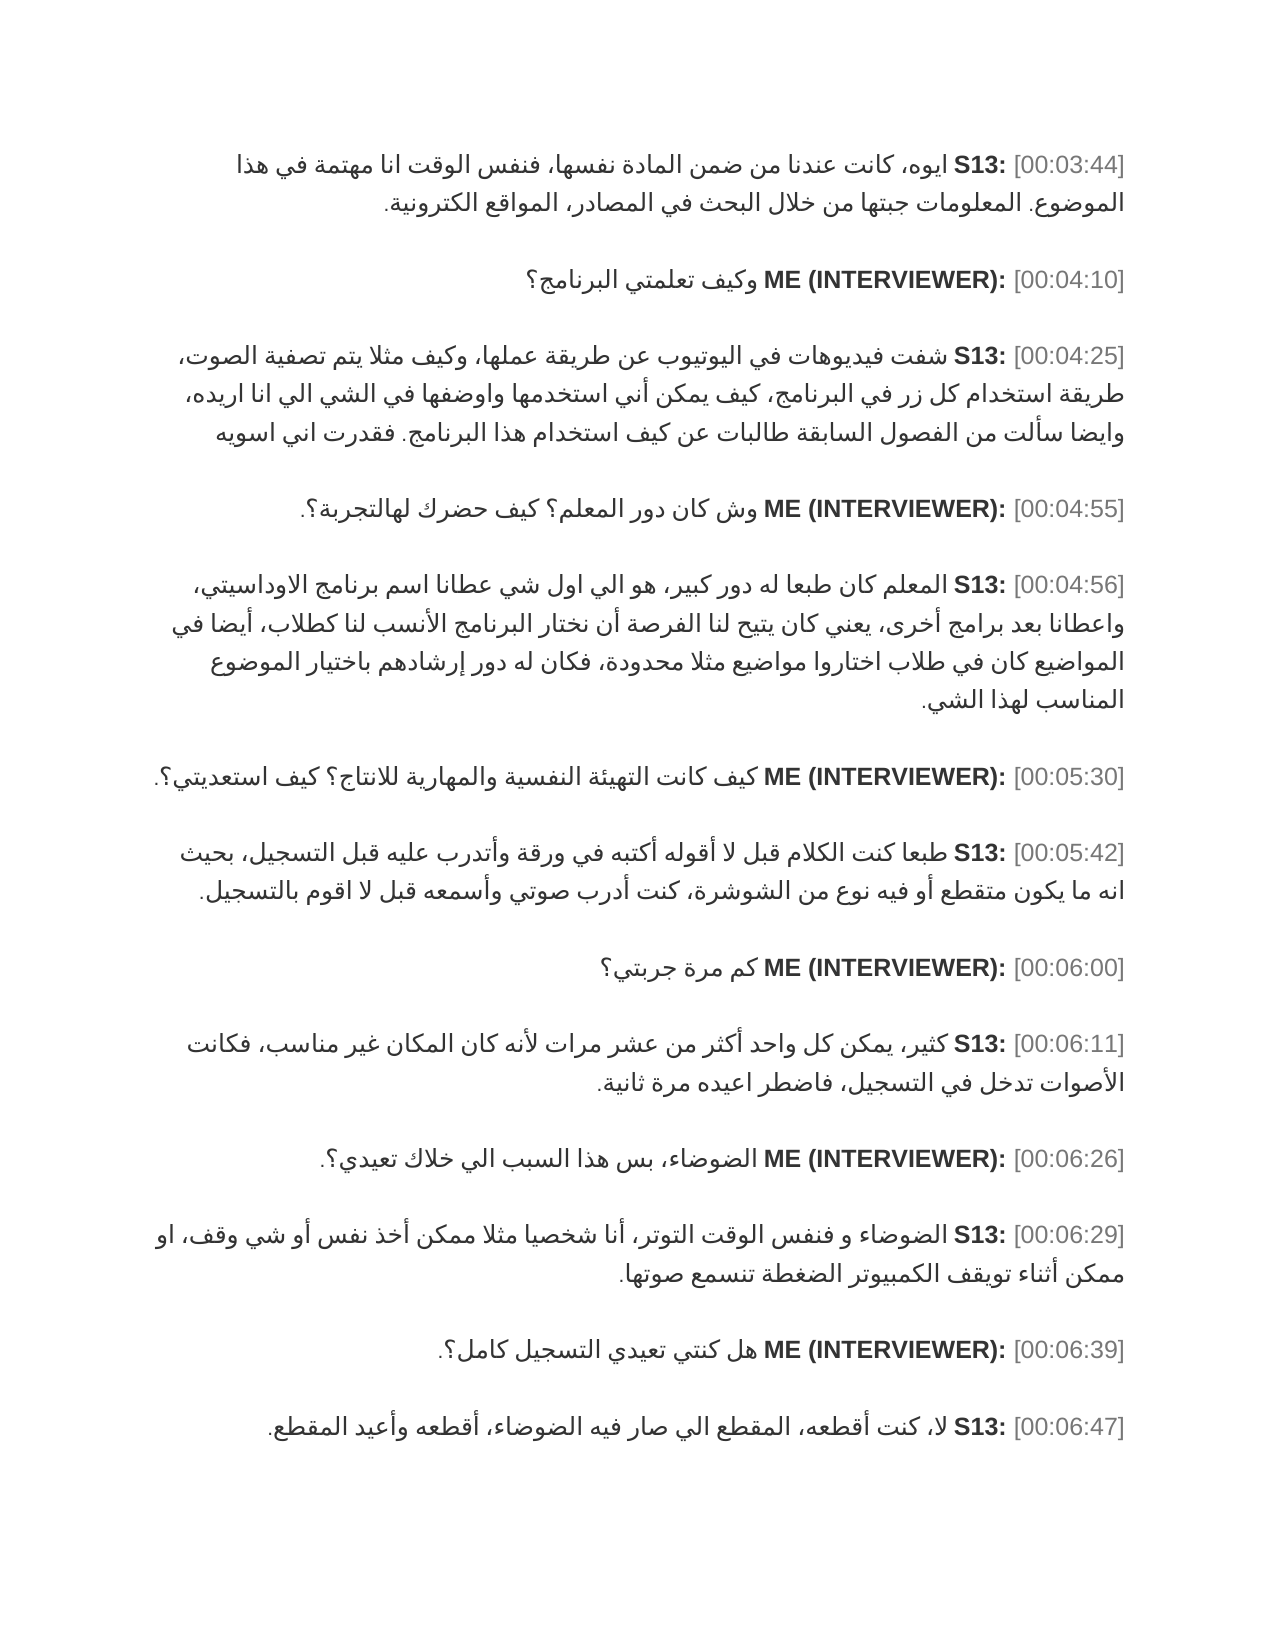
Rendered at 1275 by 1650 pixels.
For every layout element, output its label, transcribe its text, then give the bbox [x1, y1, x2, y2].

text ME (INTERVIEWER): [00:06:26] الضوضاء، بس هذا السبب الي خلاك تعيدي؟. [150, 1144, 1125, 1173]
text ME (INTERVIEWER): [00:06:39] هل كنتي تعيدي التسجيل كامل؟. [150, 1335, 1125, 1364]
text S13: [00:06:11] كثير، يمكن كل واحد أكثر من عشر مرات لأنه كان المكان غير مناسب، فكانت الأصوات تدخل في التسجيل، فاضطر اعيده مرة ثانية. [150, 1029, 1125, 1096]
text S13: [00:04:25] شفت فيديوهات في اليوتيوب عن طريقة عملها، وكيف مثلا يتم تصفية الصوت، طريقة استخدام كل زر في البرنامج، كيف يمكن أني استخدمها واوضفها في الشي الي انا اريده، وايضا سألت من الفصول السابقة طالبات عن كيف استخدام هذا البرنامج. فقدرت اني اسويه [150, 341, 1125, 446]
text ME (INTERVIEWER): [00:06:00] كم مرة جربتي؟ [150, 953, 1125, 982]
text S13: [00:04:56] المعلم كان طبعا له دور كبير، هو الي اول شي عطانا اسم برنامج الاوداسيتي، واعطانا بعد برامج أخرى، يعني كان يتيح لنا الفرصة أن نختار البرنامج الأنسب لنا كطلاب، أيضا في المواضيع كان في طلاب اختاروا مواضيع مثلا محدودة، فكان له دور إرشادهم باختيار الموضوع المناسب لهذا الشي. [150, 571, 1125, 714]
text S13: [00:06:47] لا، كنت أقطعه، المقطع الي صار فيه الضوضاء، أقطعه وأعيد المقطع. [150, 1412, 1125, 1440]
text ME (INTERVIEWER): [00:04:55] وش كان دور المعلم؟ كيف حضرك لهالتجربة؟. [150, 494, 1125, 523]
text S13: [00:06:29] الضوضاء و فنفس الوقت التوتر، أنا شخصيا مثلا ممكن أخذ نفس أو شي وقف، او ممكن أثناء تويقف الكمبيوتر الضغطة تنسمع صوتها. [150, 1220, 1125, 1287]
text ME (INTERVIEWER): [00:05:30] كيف كانت التهيئة النفسية والمهارية للانتاج؟ كيف استعديتي؟. [150, 762, 1125, 790]
text S13: [00:05:42] طبعا كنت الكلام قبل لا أقوله أكتبه في ورقة وأتدرب عليه قبل التسجيل، بحيث انه ما يكون متقطع أو فيه نوع من الشوشرة، كنت أدرب صوتي وأسمعه قبل لا اقوم بالتسجيل. [150, 838, 1125, 905]
text ME (INTERVIEWER): [00:04:10] وكيف تعلمتي البرنامج؟ [150, 265, 1125, 293]
text S13: [00:03:44] ايوه، كانت عندنا من ضمن المادة نفسها، فنفس الوقت انا مهتمة في هذا الموضوع. المعلومات جبتها من خلال البحث في المصادر، المواقع الكترونية. [150, 150, 1125, 217]
